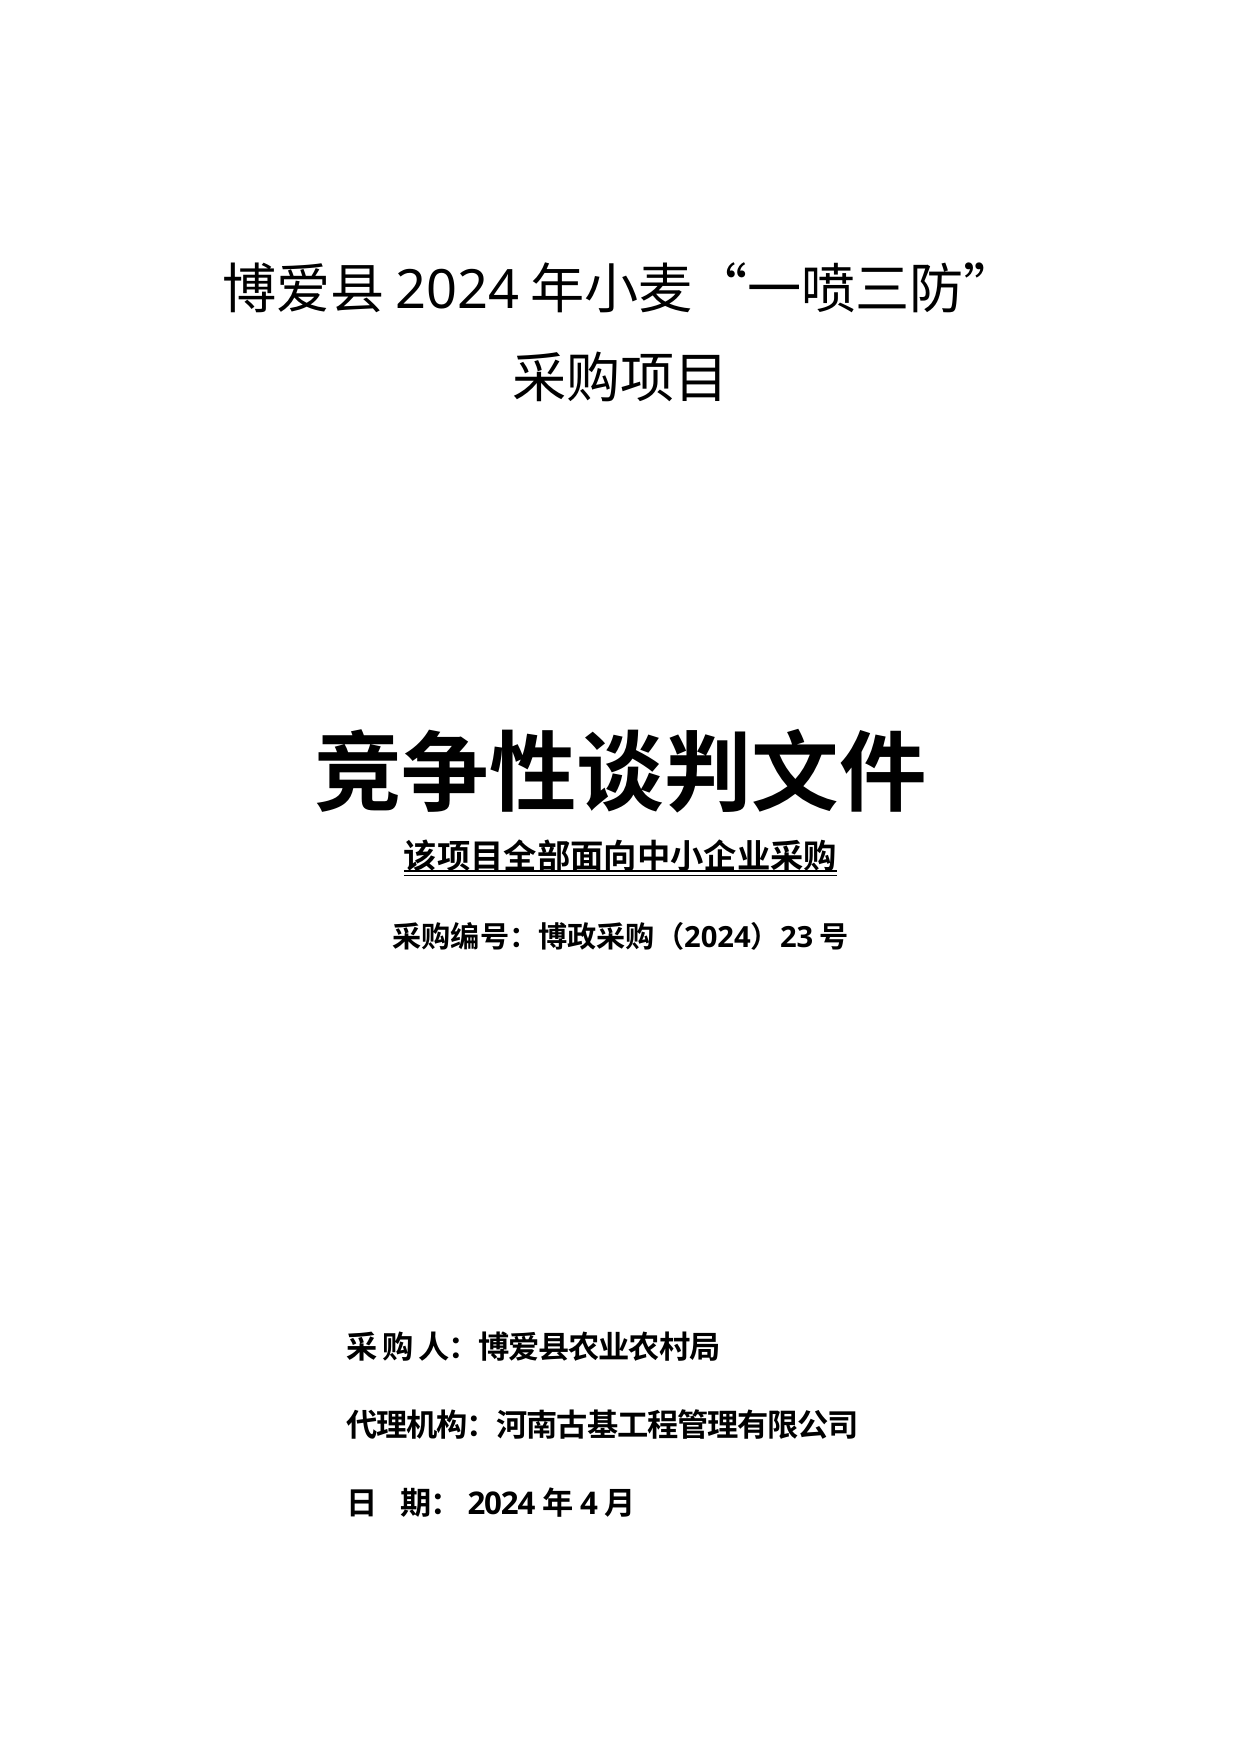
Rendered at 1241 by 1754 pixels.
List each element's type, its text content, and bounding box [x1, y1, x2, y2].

text 采购编号：博政采购（2024）23号 [186, 913, 1054, 956]
text 博爱县2024年小麦“一喷三防” [186, 252, 1054, 323]
text 代理机构：河南古基工程管理有限公司 [346, 1401, 1054, 1446]
text 日 期： 2024 年4月 [346, 1478, 1054, 1524]
text 竞争性谈判文件 [186, 703, 1054, 829]
text 采 购 人：博爱县农业农村局 [346, 1323, 1054, 1368]
text 采购项目 [186, 341, 1054, 412]
text 该项目全部面向中小企业采购 [186, 829, 1054, 878]
